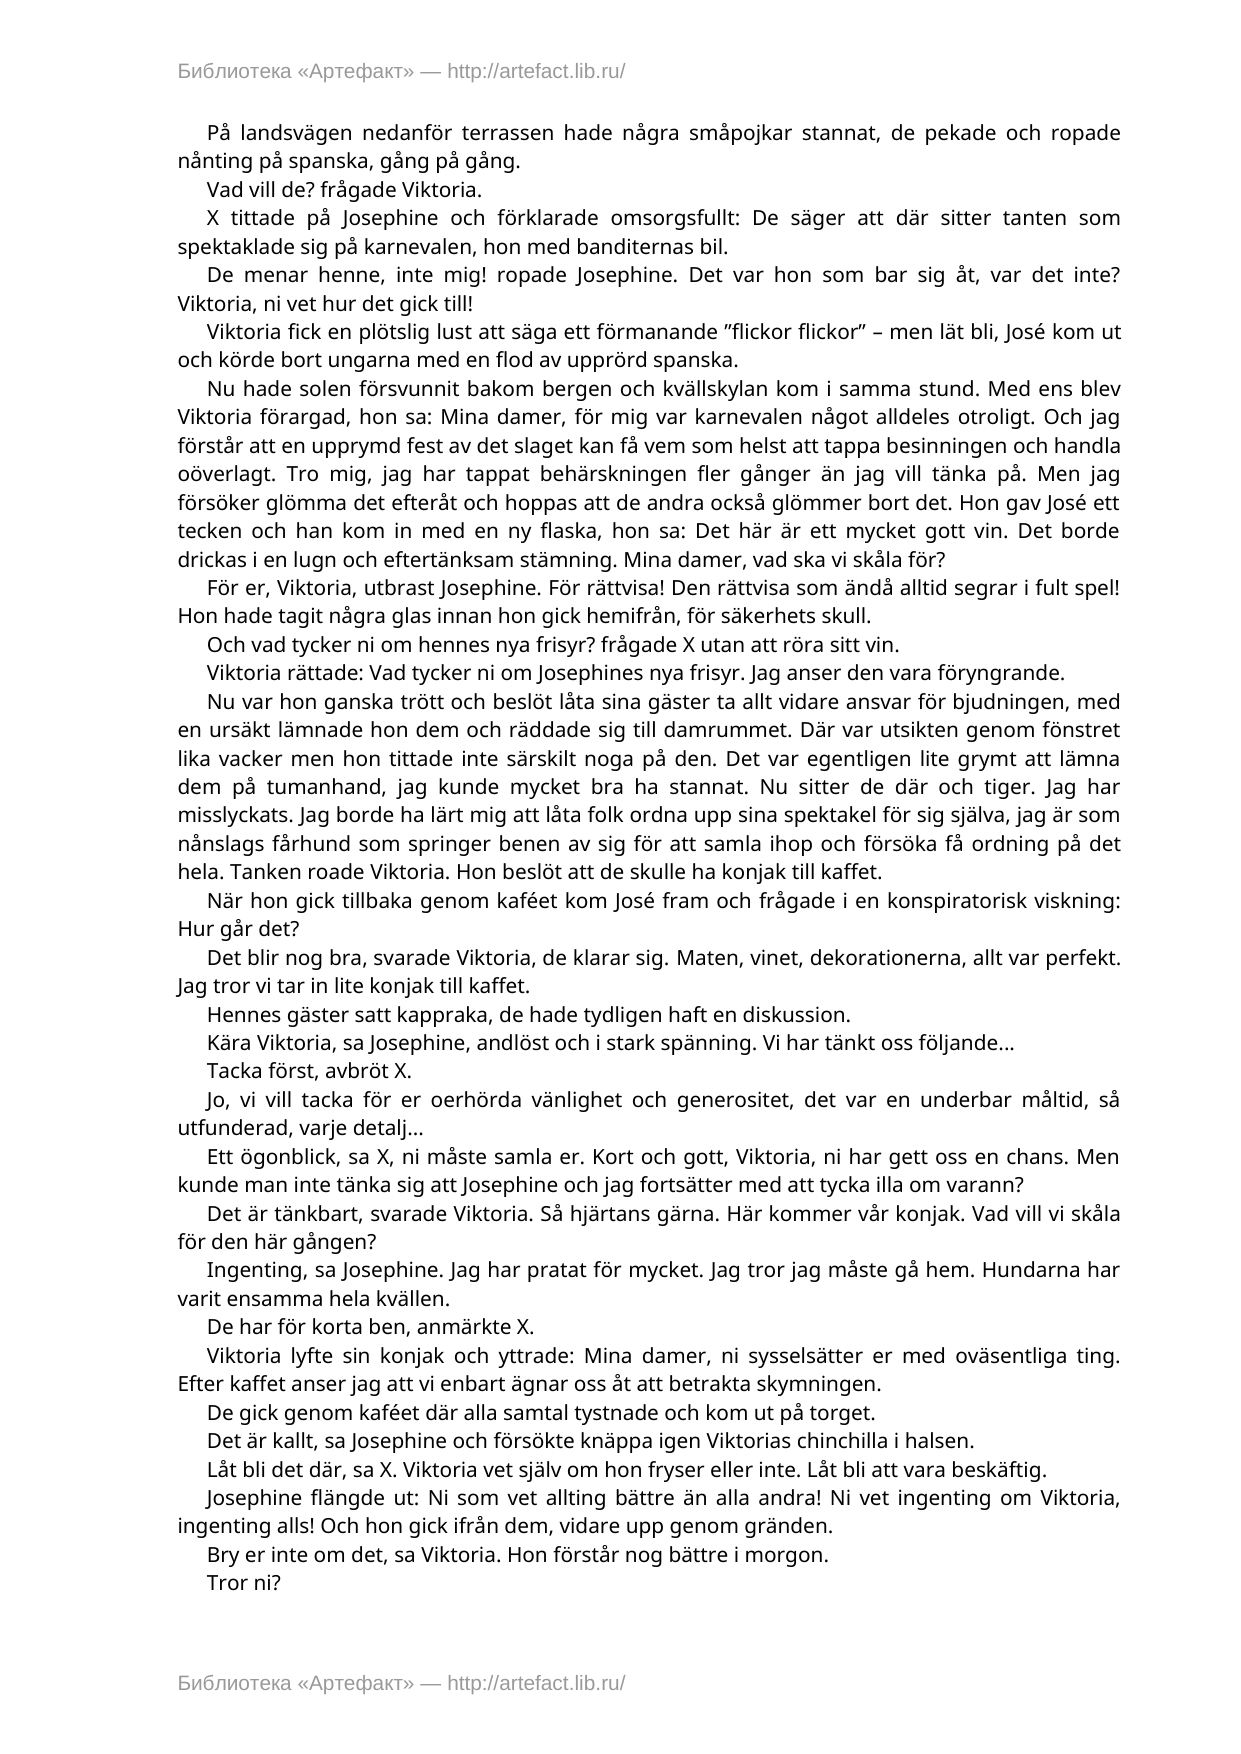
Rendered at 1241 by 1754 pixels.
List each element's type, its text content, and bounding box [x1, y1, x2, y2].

text Kära Viktoria, sa Josephine, andlöst och i stark spänning. Vi har tänkt oss följande... [177, 1028, 1122, 1057]
text Det är kallt, sa Josephine och försökte knäppa igen Viktorias chinchilla i halsen. [177, 1426, 1122, 1455]
text Tacka först, avbröt X. [177, 1057, 1122, 1085]
text Det är tänkbart, svarade Viktoria. Så hjärtans gärna. Här kommer vår konjak. Vad vill vi skåla för den här gången? [177, 1199, 1122, 1256]
text Viktoria lyfte sin konjak och yttrade: Mina damer, ni sysselsätter er med oväsentliga ting. Efter kaffet anser jag att vi enbart ägnar oss åt att betrakta skymningen. [177, 1341, 1122, 1398]
text Josephine flängde ut: Ni som vet allting bättre än alla andra! Ni vet ingenting om Viktoria, ingenting alls! Och hon gick ifrån dem, vidare upp genom gränden. [177, 1483, 1122, 1540]
text Det blir nog bra, svarade Viktoria, de klarar sig. Maten, vinet, dekorationerna, allt var perfekt. Jag tror vi tar in lite konjak till kaffet. [177, 943, 1122, 1000]
text Nu hade solen försvunnit bakom bergen och kvällskylan kom i samma stund. Med ens blev Viktoria förargad, hon sa: Mina damer, för mig var karnevalen något alldeles otroligt. Och jag förstår att en upprymd fest av det slaget kan få vem som helst att tappa besinningen och handla oöverlagt. Tro mig, jag har tappat behärskningen fler gånger än jag vill tänka på. Men jag försöker glömma det efteråt och hoppas att de andra också glömmer bort det. Hon gav José ett tecken och han kom in med en ny flaska, hon sa: Det här är ett mycket gott vin. Det borde drickas i en lugn och eftertänksam stämning. Mina damer, vad ska vi skåla för? [177, 374, 1122, 573]
text Tror ni? [177, 1568, 1122, 1597]
text Viktoria fick en plötslig lust att säga ett förmanande ”flickor flickor” – men lät bli, José kom ut och körde bort ungarna med en flod av upprörd spanska. [177, 317, 1122, 374]
text Hennes gäster satt kappraka, de hade tydligen haft en diskussion. [177, 1000, 1122, 1028]
text Ett ögonblick, sa X, ni måste samla er. Kort och gott, Viktoria, ni har gett oss en chans. Men kunde man inte tänka sig att Josephine och jag fortsätter med att tycka illa om varann? [177, 1142, 1122, 1199]
text På landsvägen nedanför terrassen hade några småpojkar stannat, de pekade och ropade nånting på spanska, gång på gång. [177, 118, 1122, 175]
text Bry er inte om det, sa Viktoria. Hon förstår nog bättre i morgon. [177, 1540, 1122, 1568]
text Vad vill de? frågade Viktoria. [177, 175, 1122, 203]
text Viktoria rättade: Vad tycker ni om Josephines nya frisyr. Jag anser den vara föryngrande. [177, 658, 1122, 687]
text Nu var hon ganska trött och beslöt låta sina gäster ta allt vidare ansvar för bjudningen, med en ursäkt lämnade hon dem och räddade sig till damrummet. Där var utsikten genom fönstret lika vacker men hon tittade inte särskilt noga på den. Det var egentligen lite grymt att lämna dem på tumanhand, jag kunde mycket bra ha stannat. Nu sitter de där och tiger. Jag har misslyckats. Jag borde ha lärt mig att låta folk ordna upp sina spektakel för sig själva, jag är som nånslags fårhund som springer benen av sig för att samla ihop och försöka få ordning på det hela. Tanken roade Viktoria. Hon beslöt att de skulle ha konjak till kaffet. [177, 687, 1122, 886]
text Jo, vi vill tacka för er oerhörda vänlighet och generositet, det var en underbar måltid, så utfunderad, varje detalj... [177, 1085, 1122, 1142]
text De menar henne, inte mig! ropade Josephine. Det var hon som bar sig åt, var det inte? Viktoria, ni vet hur det gick till! [177, 260, 1122, 317]
text För er, Viktoria, utbrast Josephine. För rättvisa! Den rättvisa som ändå alltid segrar i fult spel! Hon hade tagit några glas innan hon gick hemifrån, för säkerhets skull. [177, 573, 1122, 630]
text Och vad tycker ni om hennes nya frisyr? frågade X utan att röra sitt vin. [177, 630, 1122, 658]
text De gick genom kaféet där alla samtal tystnade och kom ut på torget. [177, 1398, 1122, 1426]
text De har för korta ben, anmärkte X. [177, 1312, 1122, 1341]
text X tittade på Josephine och förklarade omsorgsfullt: De säger att där sitter tanten som spektaklade sig på karnevalen, hon med banditernas bil. [177, 203, 1122, 260]
text Låt bli det där, sa X. Viktoria vet själv om hon fryser eller inte. Låt bli att vara beskäftig. [177, 1455, 1122, 1483]
text När hon gick tillbaka genom kaféet kom José fram och frågade i en konspiratorisk viskning: Hur går det? [177, 886, 1122, 943]
text Ingenting, sa Josephine. Jag har pratat för mycket. Jag tror jag måste gå hem. Hundarna har varit ensamma hela kvällen. [177, 1256, 1122, 1312]
